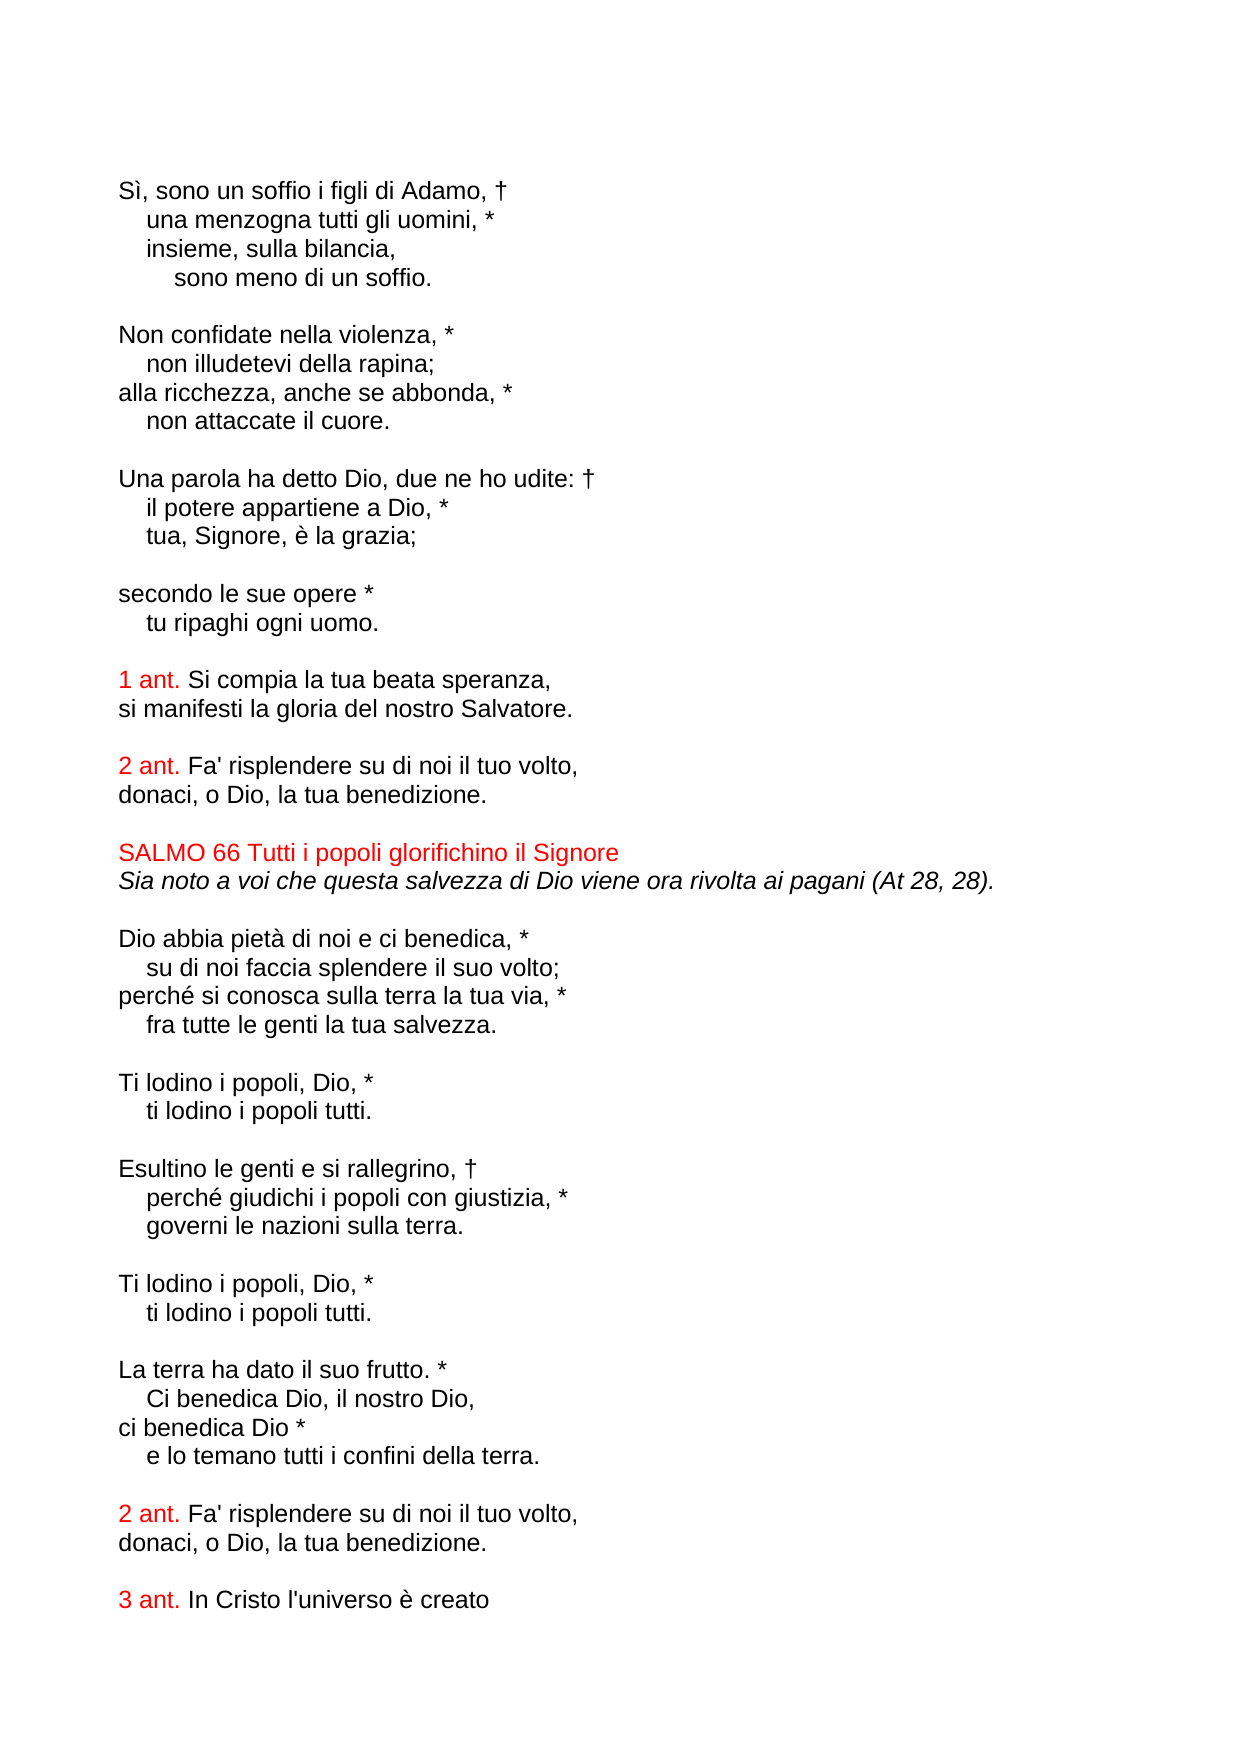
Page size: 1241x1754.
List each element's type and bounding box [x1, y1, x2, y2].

text [118, 148, 1122, 1614]
